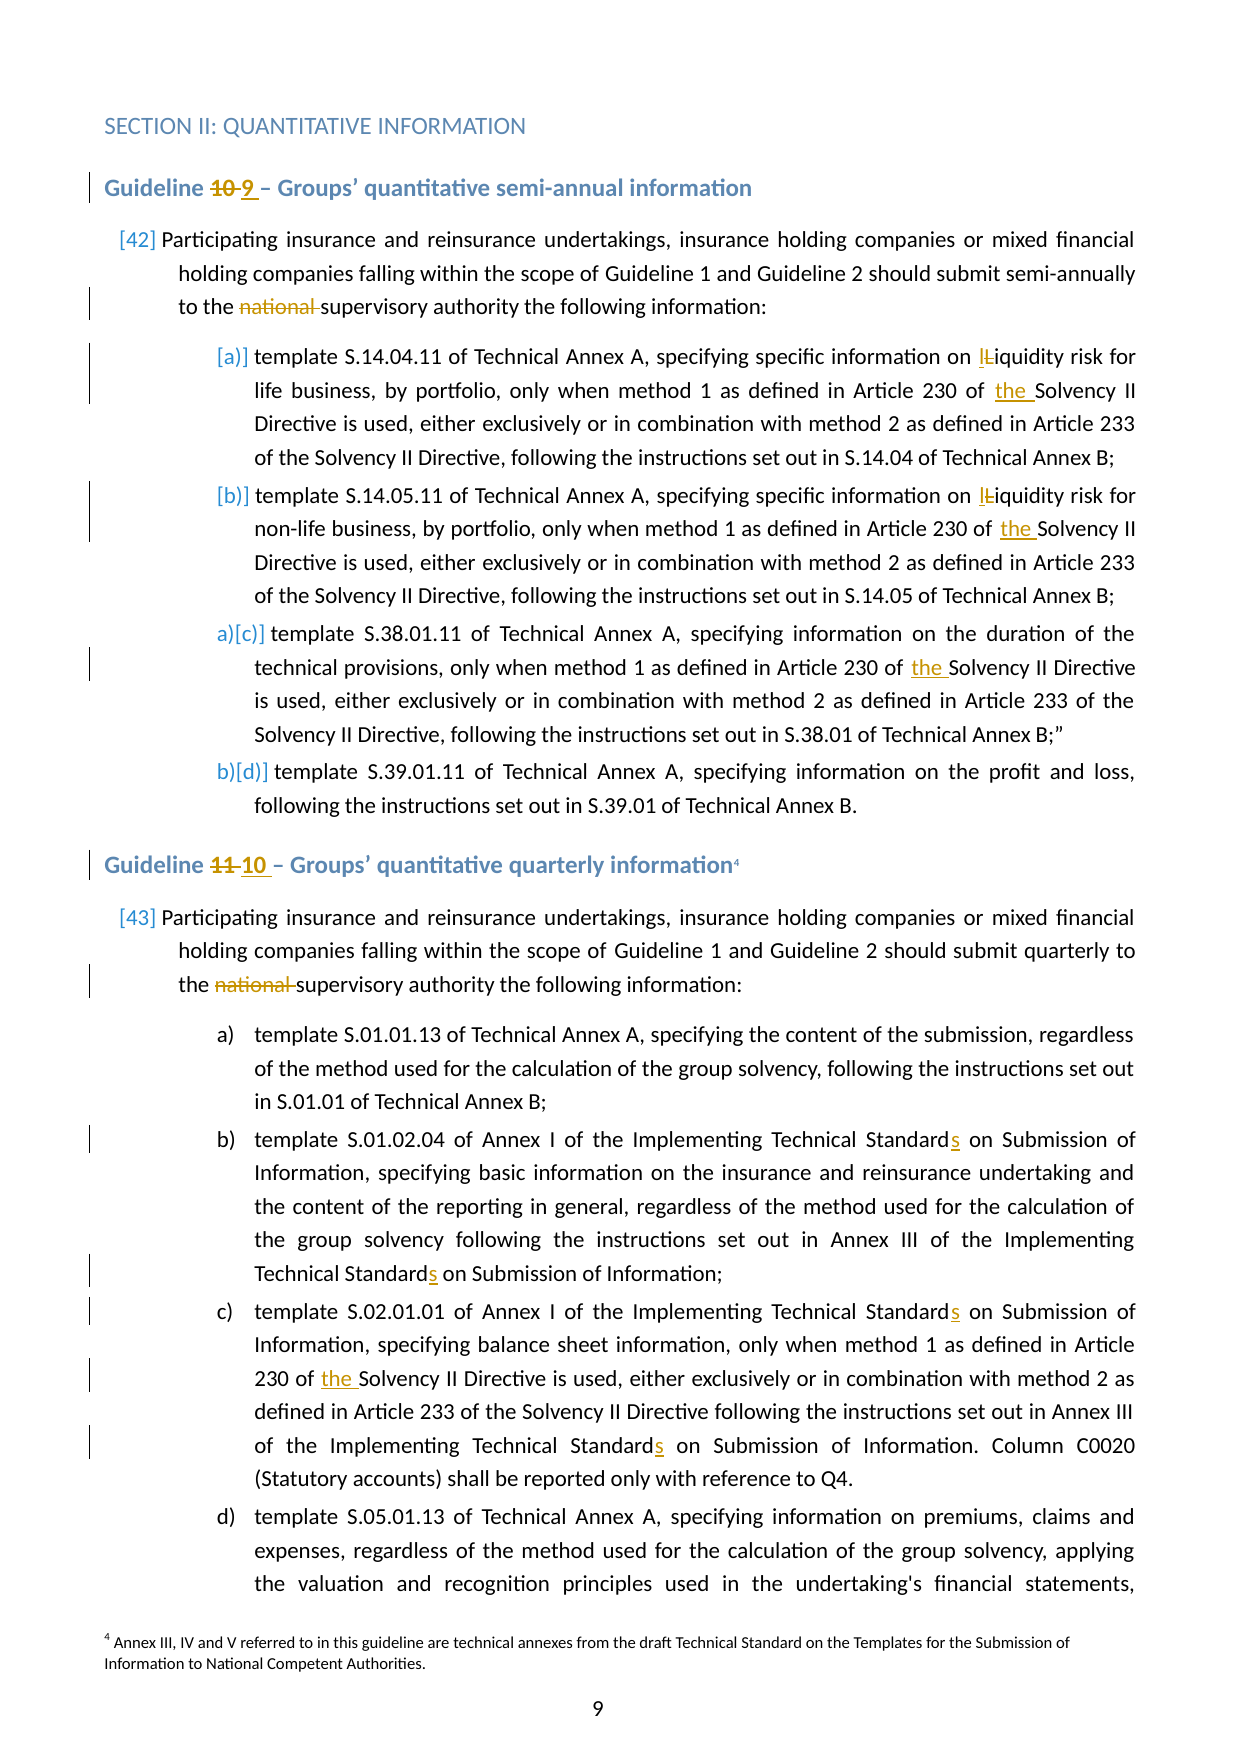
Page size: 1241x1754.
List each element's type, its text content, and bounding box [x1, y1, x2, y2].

list template S.01.01.13 of Technical Annex A, specifying the content of the submission, regardless of the method used for the calculation of the group solvency, following the instructions set out in S.01.01 of Technical Annex B; [217, 1020, 1136, 1115]
list template S.14.04.11 of Technical Annex A, specifying specific information on iquidity risk for life business, by portfolio, only when method 1 as defined in Article 230 of Solvency II Directive is used, either exclusively or in combination with method 2 as defined in Article 233 of the Solvency II Directive, following the instructions set out in S.14.04 of Technical Annex B; [217, 342, 1136, 471]
list template S.01.02.04 of Annex I of the Implementing Technical Standard on Submission of Information, specifying basic information on the insurance and reinsurance undertaking and the content of the reporting in general, regardless of the method used for the calculation of the group solvency following the instructions set out in Annex III of the Implementing Technical Standard on Submission of Information; [217, 1125, 1136, 1287]
list Participating insurance and reinsurance undertakings, insurance holding companies or mixed financial holding companies falling within the scope of Guideline 1 and Guideline 2 should submit quarterly to the supervisory authority the following information: [119, 903, 1136, 998]
list template S.39.01.11 of Technical Annex A, specifying information on the profit and loss, following the instructions set out in S.39.01 of Technical Annex B. [217, 757, 1136, 819]
subtitle Guideline – Groups’ quantitative semi-annual information [104, 172, 1136, 202]
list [217, 1502, 1136, 1597]
list template S.38.01.11 of Technical Annex A, specifying information on the duration of the technical provisions, only when method 1 as defined in Article 230 of Solvency II Directive is used, either exclusively or in combination with method 2 as defined in Article 233 of the Solvency II Directive, following the instructions set out in S.38.01 of Technical Annex B;” [217, 619, 1136, 748]
text SECTION II: QUANTITATIVE INFORMATION [104, 110, 1136, 141]
subtitle Guideline – Groups’ quantitative quarterly information [104, 849, 1136, 880]
list Participating insurance and reinsurance undertakings, insurance holding companies or mixed financial holding companies falling within the scope of Guideline 1 and Guideline 2 should submit semi-annually to the supervisory authority the following information: [119, 225, 1136, 320]
list template S.14.05.11 of Technical Annex A, specifying specific information on iquidity risk for non-life business, by portfolio, only when method 1 as defined in Article 230 of Solvency II Directive is used, either exclusively or in combination with method 2 as defined in Article 233 of the Solvency II Directive, following the instructions set out in S.14.05 of Technical Annex B; [217, 481, 1136, 609]
list template S.02.01.01 of Annex I of the Implementing Technical Standard on Submission of Information, specifying balance sheet information, only when method 1 as defined in Article 230 of Solvency II Directive is used, either exclusively or in combination with method 2 as defined in Article 233 of the Solvency II Directive following the instructions set out in Annex III of the Implementing Technical Standard on Submission of Information. Column C0020 (Statutory accounts) shall be reported only with reference to Q4. [217, 1297, 1136, 1492]
